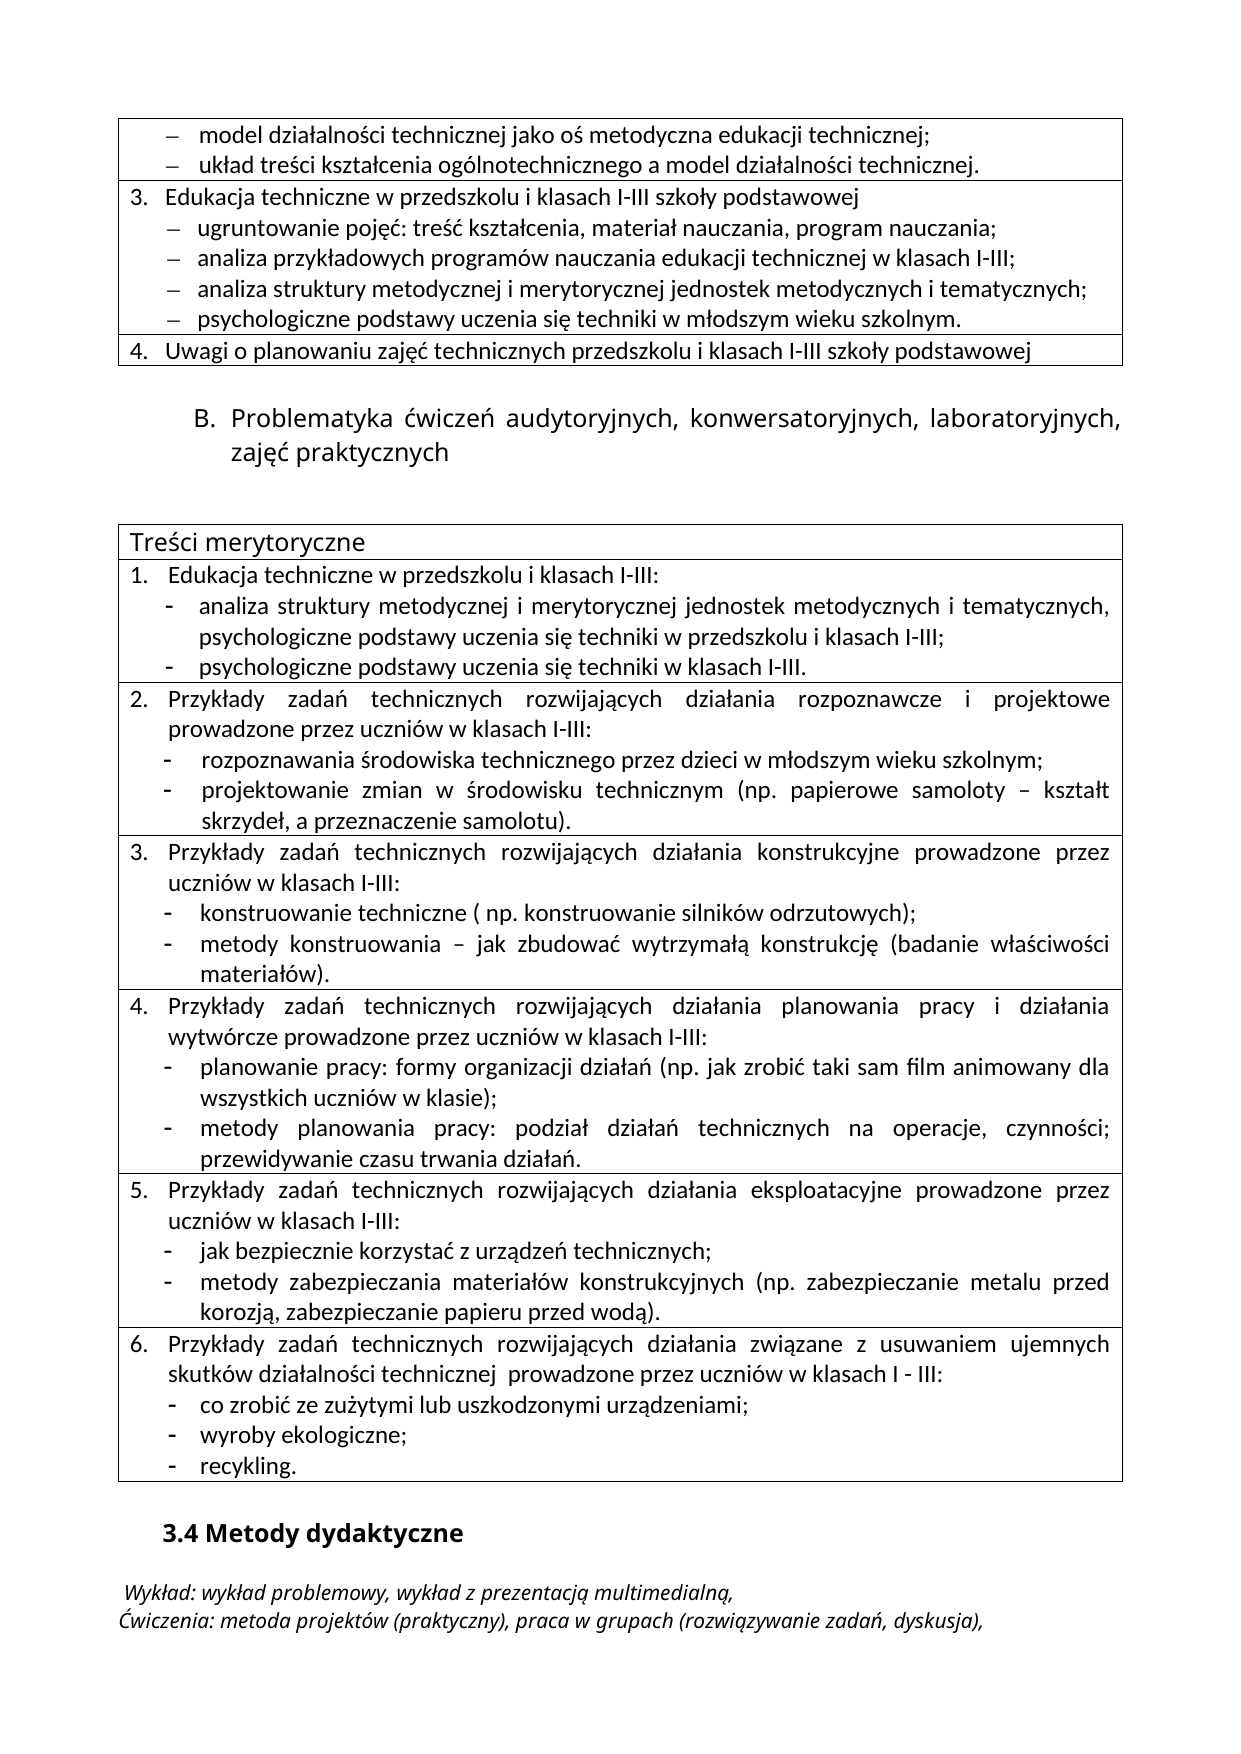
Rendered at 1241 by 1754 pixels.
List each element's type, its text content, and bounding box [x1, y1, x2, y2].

text Wykład: wykład problemowy, wykład z prezentacją multimedialną, [118, 1578, 1122, 1607]
table_cell Uwagi o planowaniu zajęć technicznych przedszkolu i klasach I-III szkoły podstawowej [119, 335, 1122, 365]
table_cell Przykłady zadań technicznych rozwijających działania eksploatacyjne prowadzone przez uczniów w klasach I-III: jak bezpiecznie korzystać z urządzeń technicznych; metody zabezpieczania materiałów konstrukcyjnych (np. zabezpieczanie metalu przed korozją, zabezpieczanie papieru przed wodą). [119, 1174, 1122, 1327]
table_cell Edukacja techniczne w przedszkolu i klasach I-III: analiza struktury metodycznej i merytorycznej jednostek metodycznych i tematycznych, psychologiczne podstawy uczenia się techniki w przedszkolu i klasach I-III; psychologiczne podstawy uczenia się techniki w klasach I-III. [119, 560, 1122, 682]
table_cell Przykłady zadań technicznych rozwijających działania konstrukcyjne prowadzone przez uczniów w klasach I-III: konstruowanie techniczne ( np. konstruowanie silników odrzutowych); metody konstruowania – jak zbudować wytrzymałą konstrukcję (badanie właściwości materiałów). [119, 836, 1122, 989]
text 3.4 Metody dydaktyczne [162, 1516, 1122, 1550]
table_header Treści merytoryczne [119, 525, 1122, 559]
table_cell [119, 119, 1122, 180]
table_cell Przykłady zadań technicznych rozwijających działania rozpoznawcze i projektowe prowadzone przez uczniów w klasach I-III: rozpoznawania środowiska technicznego przez dzieci w młodszym wieku szkolnym; projektowanie zmian w środowisku technicznym (np. papierowe samoloty – kształt skrzydeł, a przeznaczenie samolotu). [119, 683, 1122, 835]
table_cell Edukacja techniczne w przedszkolu i klasach I-III szkoły podstawowej ugruntowanie pojęć: treść kształcenia, materiał nauczania, program nauczania; analiza przykładowych programów nauczania edukacji technicznej w klasach I-III; analiza struktury metodycznej i merytorycznej jednostek metodycznych i tematycznych; psychologiczne podstawy uczenia się techniki w młodszym wieku szkolnym. [119, 181, 1122, 334]
table_cell Przykłady zadań technicznych rozwijających działania związane z usuwaniem ujemnych skutków działalności technicznej prowadzone przez uczniów w klasach I - III: co zrobić ze zużytymi lub uszkodzonymi urządzeniami; wyroby ekologiczne; recykling. [119, 1328, 1122, 1481]
list Problematyka ćwiczeń audytoryjnych, konwersatoryjnych, laboratoryjnych, zajęć praktycznych [193, 401, 1122, 469]
text Ćwiczenia: metoda projektów (praktyczny), praca w grupach (rozwiązywanie zadań, dyskusja), [118, 1607, 1122, 1635]
table_cell Przykłady zadań technicznych rozwijających działania planowania pracy i działania wytwórcze prowadzone przez uczniów w klasach I-III: planowanie pracy: formy organizacji działań (np. jak zrobić taki sam film animowany dla wszystkich uczniów w klasie); metody planowania pracy: podział działań technicznych na operacje, czynności; przewidywanie czasu trwania działań. [119, 990, 1122, 1173]
